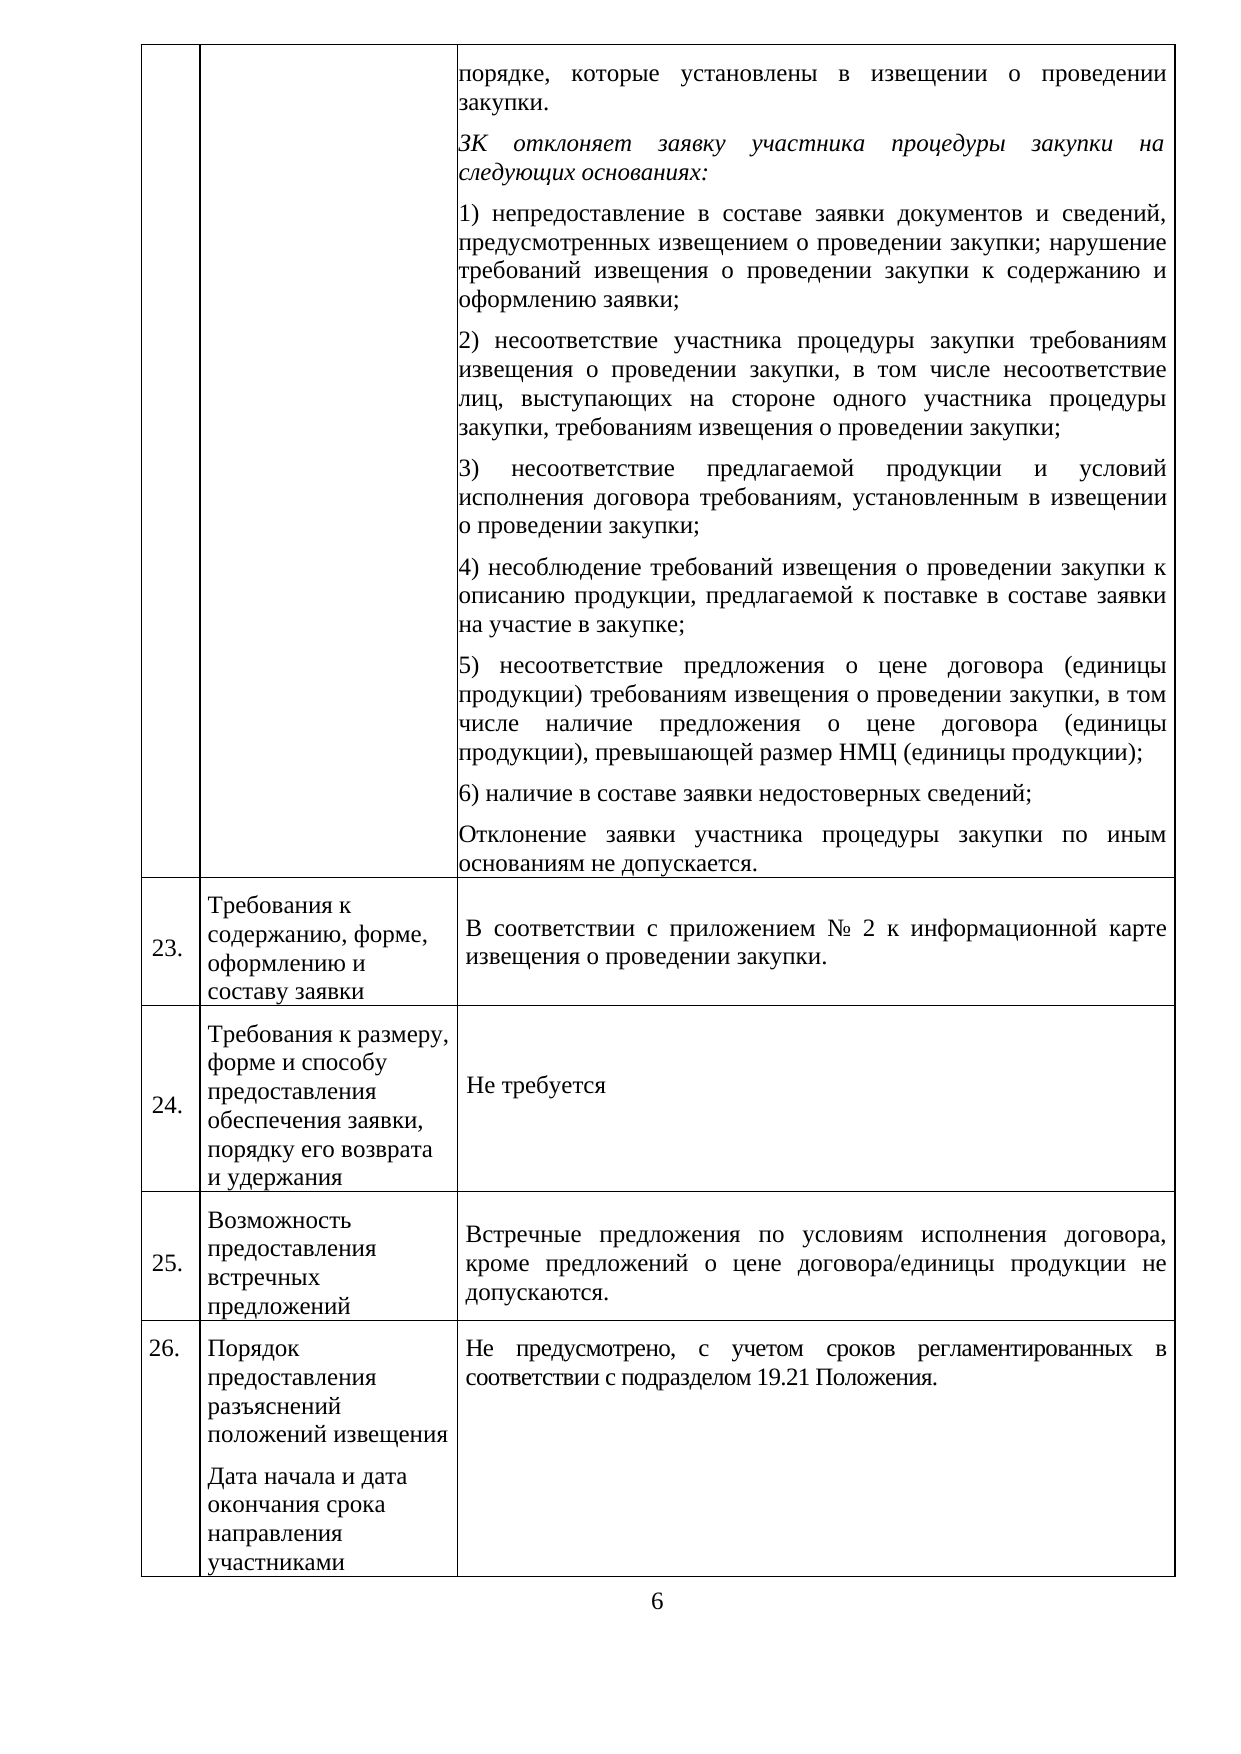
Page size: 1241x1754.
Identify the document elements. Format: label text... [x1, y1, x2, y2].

table_cell Встречные предложения по условиям исполнения договора, кроме предложений о цене договора/единицы продукции не допускаются. [458, 1192, 1174, 1320]
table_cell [458, 45, 1174, 877]
table_cell Требования к содержанию, форме, оформлению и составу заявки [201, 878, 457, 1005]
table_cell [142, 1006, 199, 1191]
table_cell Возможность предоставления встречных предложений [201, 1192, 457, 1320]
table_cell Требования к размеру, форме и способу предоставления обеспечения заявки, порядку его возврата и удержания [201, 1006, 457, 1191]
table_cell Не требуется [458, 1006, 1174, 1191]
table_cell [201, 1321, 457, 1576]
table_cell [142, 1321, 199, 1576]
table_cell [201, 45, 457, 877]
table_cell В соответствии с приложением № 2 к информационной карте извещения о проведении закупки. [458, 878, 1174, 1005]
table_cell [458, 1321, 1174, 1576]
table_cell [142, 1192, 199, 1320]
table_cell [142, 878, 199, 1005]
table_cell [142, 45, 199, 877]
